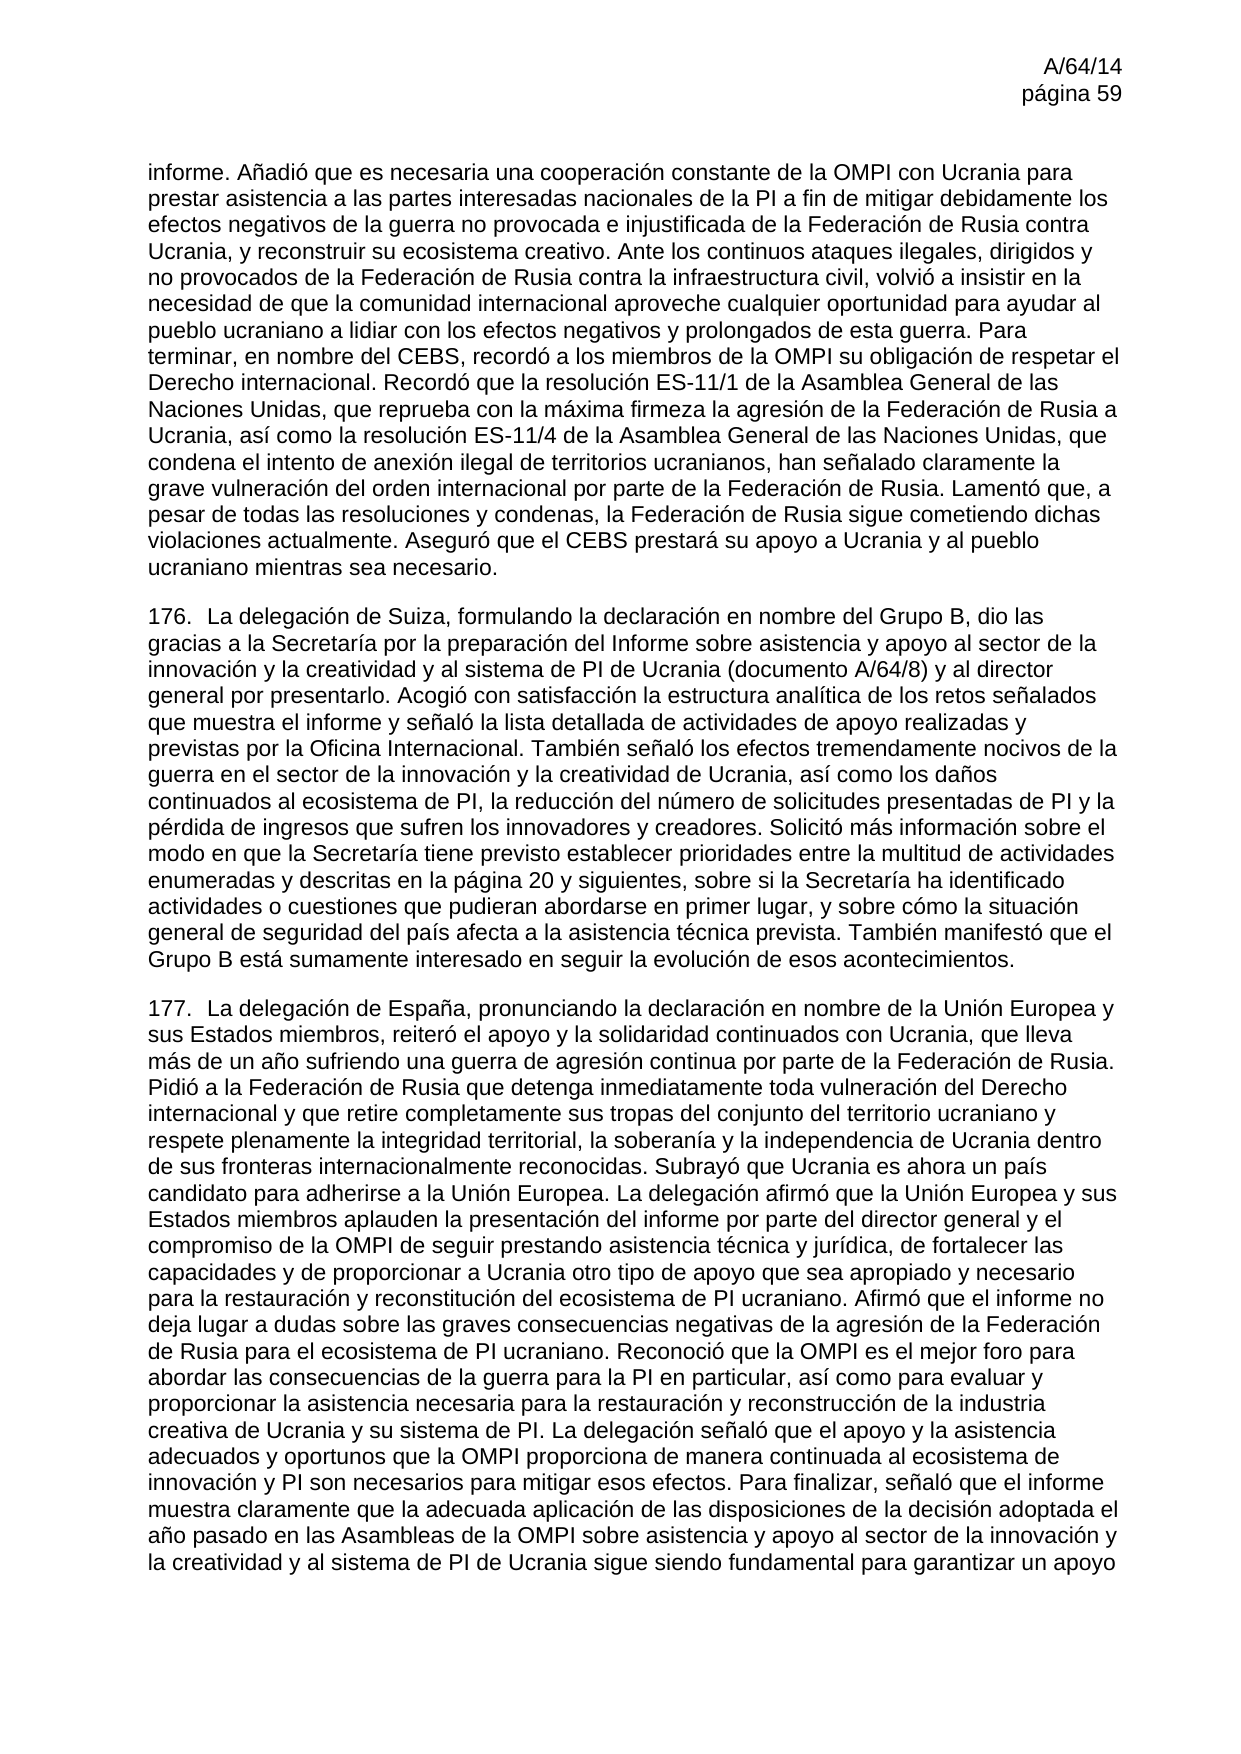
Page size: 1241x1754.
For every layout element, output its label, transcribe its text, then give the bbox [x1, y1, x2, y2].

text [148, 995, 1122, 1575]
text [148, 158, 1122, 580]
text La delegación de Suiza, formulando la declaración en nombre del Grupo B, dio las gracias a la Secretaría por la preparación del Informe sobre asistencia y apoyo al sector de la innovación y la creatividad y al sistema de PI de Ucrania (documento A/64/8) y al director general por presentarlo. Acogió con satisfacción la estructura analítica de los retos señalados que muestra el informe y señaló la lista detallada de actividades de apoyo realizadas y previstas por la Oficina Internacional. También señaló los efectos tremendamente nocivos de la guerra en el sector de la innovación y la creatividad de Ucrania, así como los daños continuados al ecosistema de PI, la reducción del número de solicitudes presentadas de PI y la pérdida de ingresos que sufren los innovadores y creadores. Solicitó más información sobre el modo en que la Secretaría tiene previsto establecer prioridades entre la multitud de actividades enumeradas y descritas en la página 20 y siguientes, sobre si la Secretaría ha identificado actividades o cuestiones que pudieran abordarse en primer lugar, y sobre cómo la situación general de seguridad del país afecta a la asistencia técnica prevista. También manifestó que el Grupo B está sumamente interesado en seguir la evolución de esos acontecimientos. [148, 603, 1122, 972]
